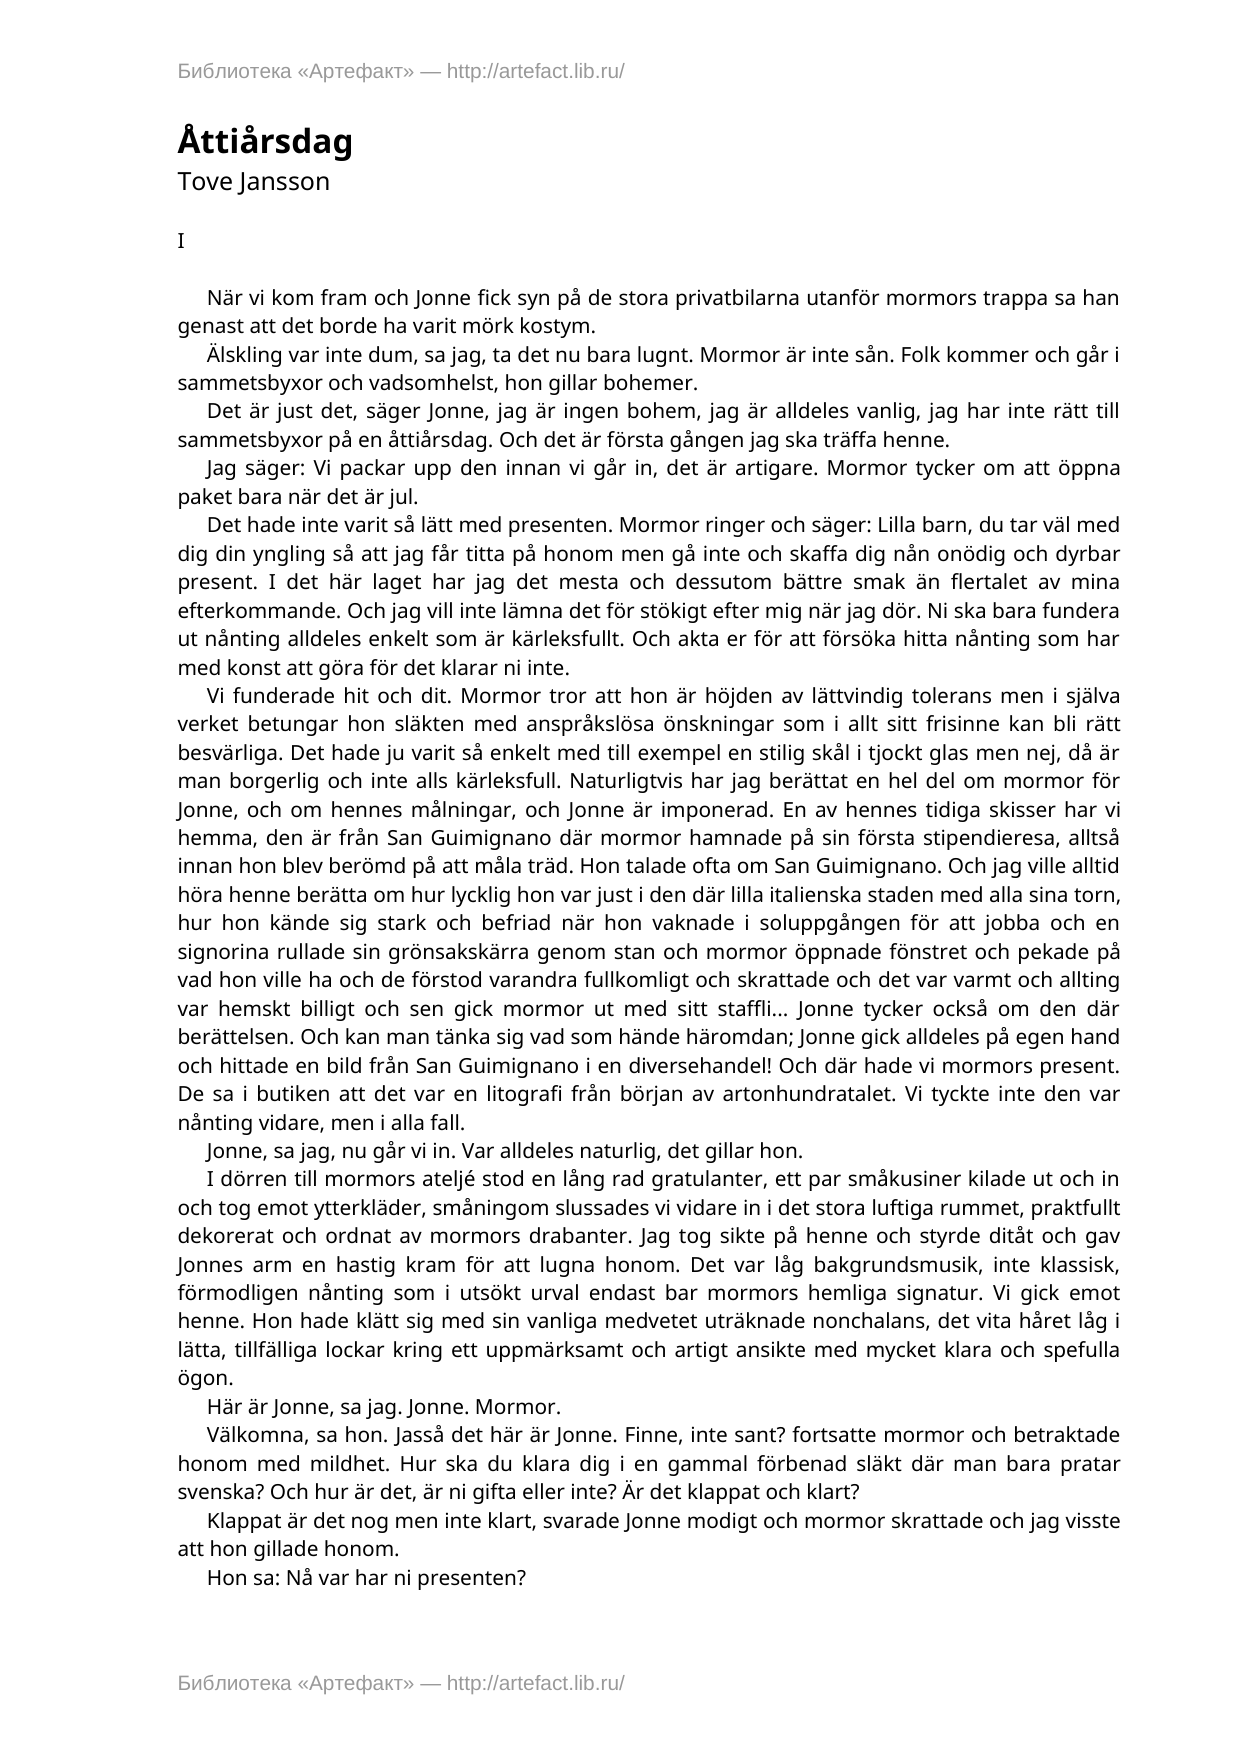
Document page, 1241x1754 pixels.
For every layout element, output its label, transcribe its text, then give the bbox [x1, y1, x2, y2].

text Det hade inte varit så lätt med presenten. Mormor ringer och säger: Lilla barn, du tar väl med dig din yngling så att jag får titta på honom men gå inte och skaffa dig nån onödig och dyrbar present. I det här laget har jag det mesta och dessutom bättre smak än flertalet av mina efterkommande. Och jag vill inte lämna det för stökigt efter mig när jag dör. Ni ska bara fundera ut nånting alldeles enkelt som är kärleksfullt. Och akta er för att försöka hitta nånting som har med konst att göra för det klarar ni inte. [177, 510, 1122, 681]
text Välkomna, sa hon. Jasså det här är Jonne. Finne, inte sant? fortsatte mormor och betraktade honom med mildhet. Hur ska du klara dig i en gammal förbenad släkt där man bara pratar svenska? Och hur är det, är ni gifta eller inte? Är det klappat och klart? [177, 1420, 1122, 1506]
text Älskling var inte dum, sa jag, ta det nu bara lugnt. Mormor är inte sån. Folk kommer och går i sammetsbyxor och vadsomhelst, hon gillar bohemer. [177, 340, 1122, 397]
text Jonne, sa jag, nu går vi in. Var alldeles naturlig, det gillar hon. [177, 1136, 1122, 1164]
text Vi funderade hit och dit. Mormor tror att hon är höjden av lättvindig tolerans men i själva verket betungar hon släkten med anspråkslösa önskningar som i allt sitt frisinne kan bli rätt besvärliga. Det hade ju varit så enkelt med till exempel en stilig skål i tjockt glas men nej, då är man borgerlig och inte alls kärleksfull. Naturligtvis har jag berättat en hel del om mormor för Jonne, och om hennes målningar, och Jonne är imponerad. En av hennes tidiga skisser har vi hemma, den är från San Guimignano där mormor hamnade på sin första stipendieresa, alltså innan hon blev berömd på att måla träd. Hon talade ofta om San Guimignano. Och jag ville alltid höra henne berätta om hur lycklig hon var just i den där lilla italienska staden med alla sina torn, hur hon kände sig stark och befriad när hon vaknade i soluppgången för att jobba och en signorina rullade sin grönsakskärra genom stan och mormor öppnade fönstret och pekade på vad hon ville ha och de förstod varandra fullkomligt och skrattade och det var varmt och allting var hemskt billigt och sen gick mormor ut med sitt staffli... Jonne tycker också om den där berättelsen. Och kan man tänka sig vad som hände häromdan; Jonne gick alldeles på egen hand och hittade en bild från San Guimignano i en diversehandel! Och där hade vi mormors present. De sa i butiken att det var en litografi från början av artonhundratalet. Vi tyckte inte den var nånting vidare, men i alla fall. [177, 681, 1122, 1136]
text Det är just det, säger Jonne, jag är ingen bohem, jag är alldeles vanlig, jag har inte rätt till sammetsbyxor på en åttiårsdag. Och det är första gången jag ska träffa henne. [177, 397, 1122, 453]
text Jag säger: Vi packar upp den innan vi går in, det är artigare. Mormor tycker om att öppna paket bara när det är jul. [177, 453, 1122, 510]
text Klappat är det nog men inte klart, svarade Jonne modigt och mormor skrattade och jag visste att hon gillade honom. [177, 1506, 1122, 1563]
text Hon sa: Nå var har ni presenten? [177, 1563, 1122, 1591]
text I [177, 226, 1122, 254]
text Tove Jansson [177, 163, 1122, 198]
text Här är Jonne, sa jag. Jonne. Mormor. [177, 1392, 1122, 1420]
text När vi kom fram och Jonne fick syn på de stora privatbilarna utanför mormors trappa sa han genast att det borde ha varit mörk kostym. [177, 283, 1122, 340]
text Åttiårsdag [177, 118, 1122, 163]
text I dörren till mormors ateljé stod en lång rad gratulanter, ett par småkusiner kilade ut och in och tog emot ytterkläder, småningom slussades vi vidare in i det stora luftiga rummet, praktfullt dekorerat och ordnat av mormors drabanter. Jag tog sikte på henne och styrde ditåt och gav Jonnes arm en hastig kram för att lugna honom. Det var låg bakgrundsmusik, inte klassisk, förmodligen nånting som i utsökt urval endast bar mormors hemliga signatur. Vi gick emot henne. Hon hade klätt sig med sin vanliga medvetet uträknade nonchalans, det vita håret låg i lätta, tillfälliga lockar kring ett uppmärksamt och artigt ansikte med mycket klara och spefulla ögon. [177, 1164, 1122, 1392]
